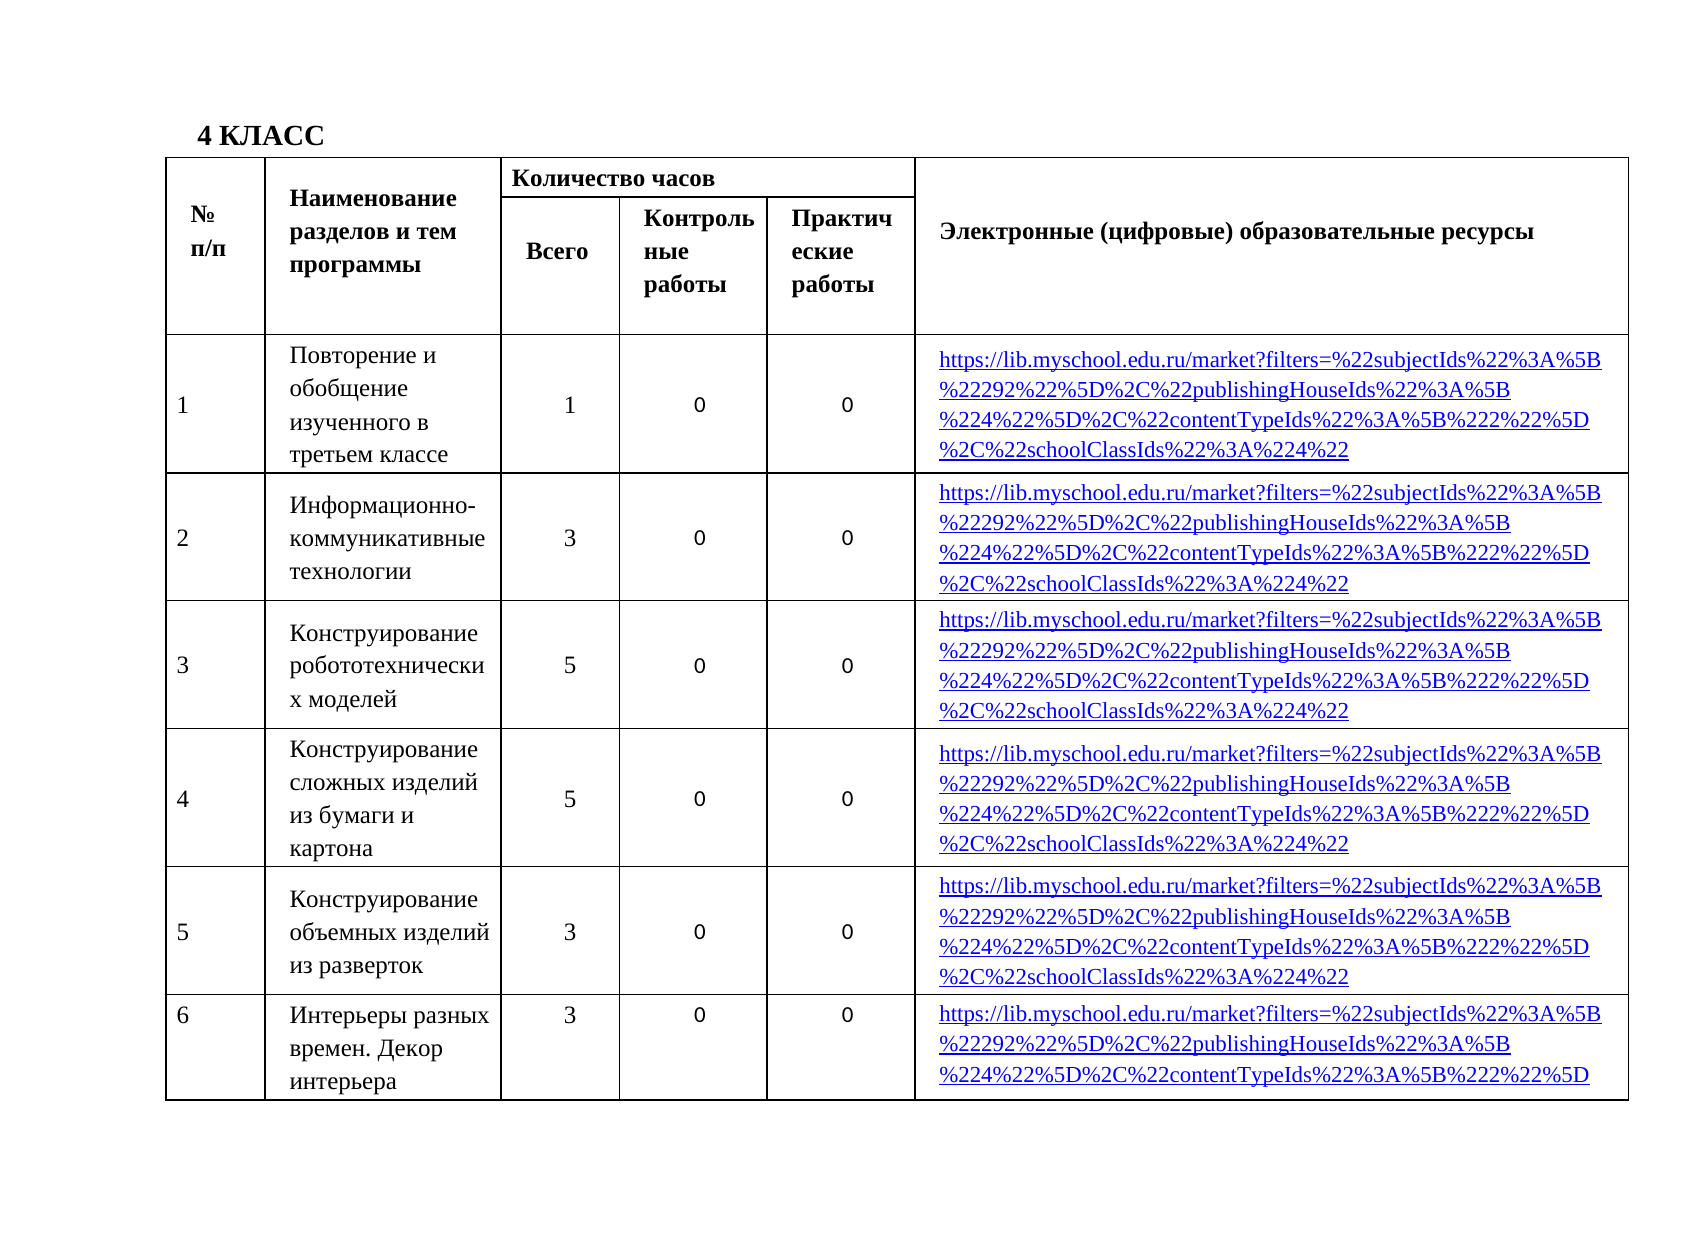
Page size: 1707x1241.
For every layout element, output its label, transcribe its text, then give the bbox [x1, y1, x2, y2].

table_cell 3 [502, 474, 619, 600]
table_cell 1 [167, 335, 264, 472]
table_cell Информационно-коммуникативные технологии [266, 474, 500, 600]
table_header Наименование разделов и тем программы [266, 158, 500, 334]
table_header № п/п [167, 158, 264, 334]
table_cell Конструирование робототехнических моделей [266, 601, 500, 727]
table_cell Конструирование объемных изделий из разверток [266, 867, 500, 993]
table_cell 4 [167, 729, 264, 866]
table_cell 1 [502, 335, 619, 472]
table_cell 0 [768, 867, 914, 993]
table_cell 0 [768, 335, 914, 472]
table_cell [266, 995, 500, 1099]
table_cell 0 [620, 729, 766, 866]
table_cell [916, 995, 1628, 1099]
table_cell 0 [620, 335, 766, 472]
table_header Количество часов [502, 158, 914, 196]
table_cell 0 [768, 474, 914, 600]
table_cell 5 [502, 729, 619, 866]
table_cell Конструирование сложных изделий из бумаги и картона [266, 729, 500, 866]
table_cell 0 [768, 995, 914, 1099]
table_cell 6 [167, 995, 264, 1099]
table_cell 0 [768, 729, 914, 866]
table_cell 3 [502, 867, 619, 993]
table_cell 2 [167, 474, 264, 600]
text 4 КЛАСС [190, 118, 1618, 152]
table_cell 0 [768, 601, 914, 727]
table_header Электронные (цифровые) образовательные ресурсы [916, 158, 1628, 334]
table_cell Повторение и обобщение изученного в третьем классе [266, 335, 500, 472]
table_cell 0 [620, 995, 766, 1099]
table_cell 5 [502, 601, 619, 727]
table_cell Всего [502, 198, 619, 334]
table_cell 0 [620, 601, 766, 727]
table_cell 5 [167, 867, 264, 993]
table_cell 0 [620, 474, 766, 600]
table_cell 3 [167, 601, 264, 727]
table_cell 0 [620, 867, 766, 993]
table_cell 3 [502, 995, 619, 1099]
table_cell Практические работы [768, 198, 914, 334]
table_cell Контрольные работы [620, 198, 766, 334]
